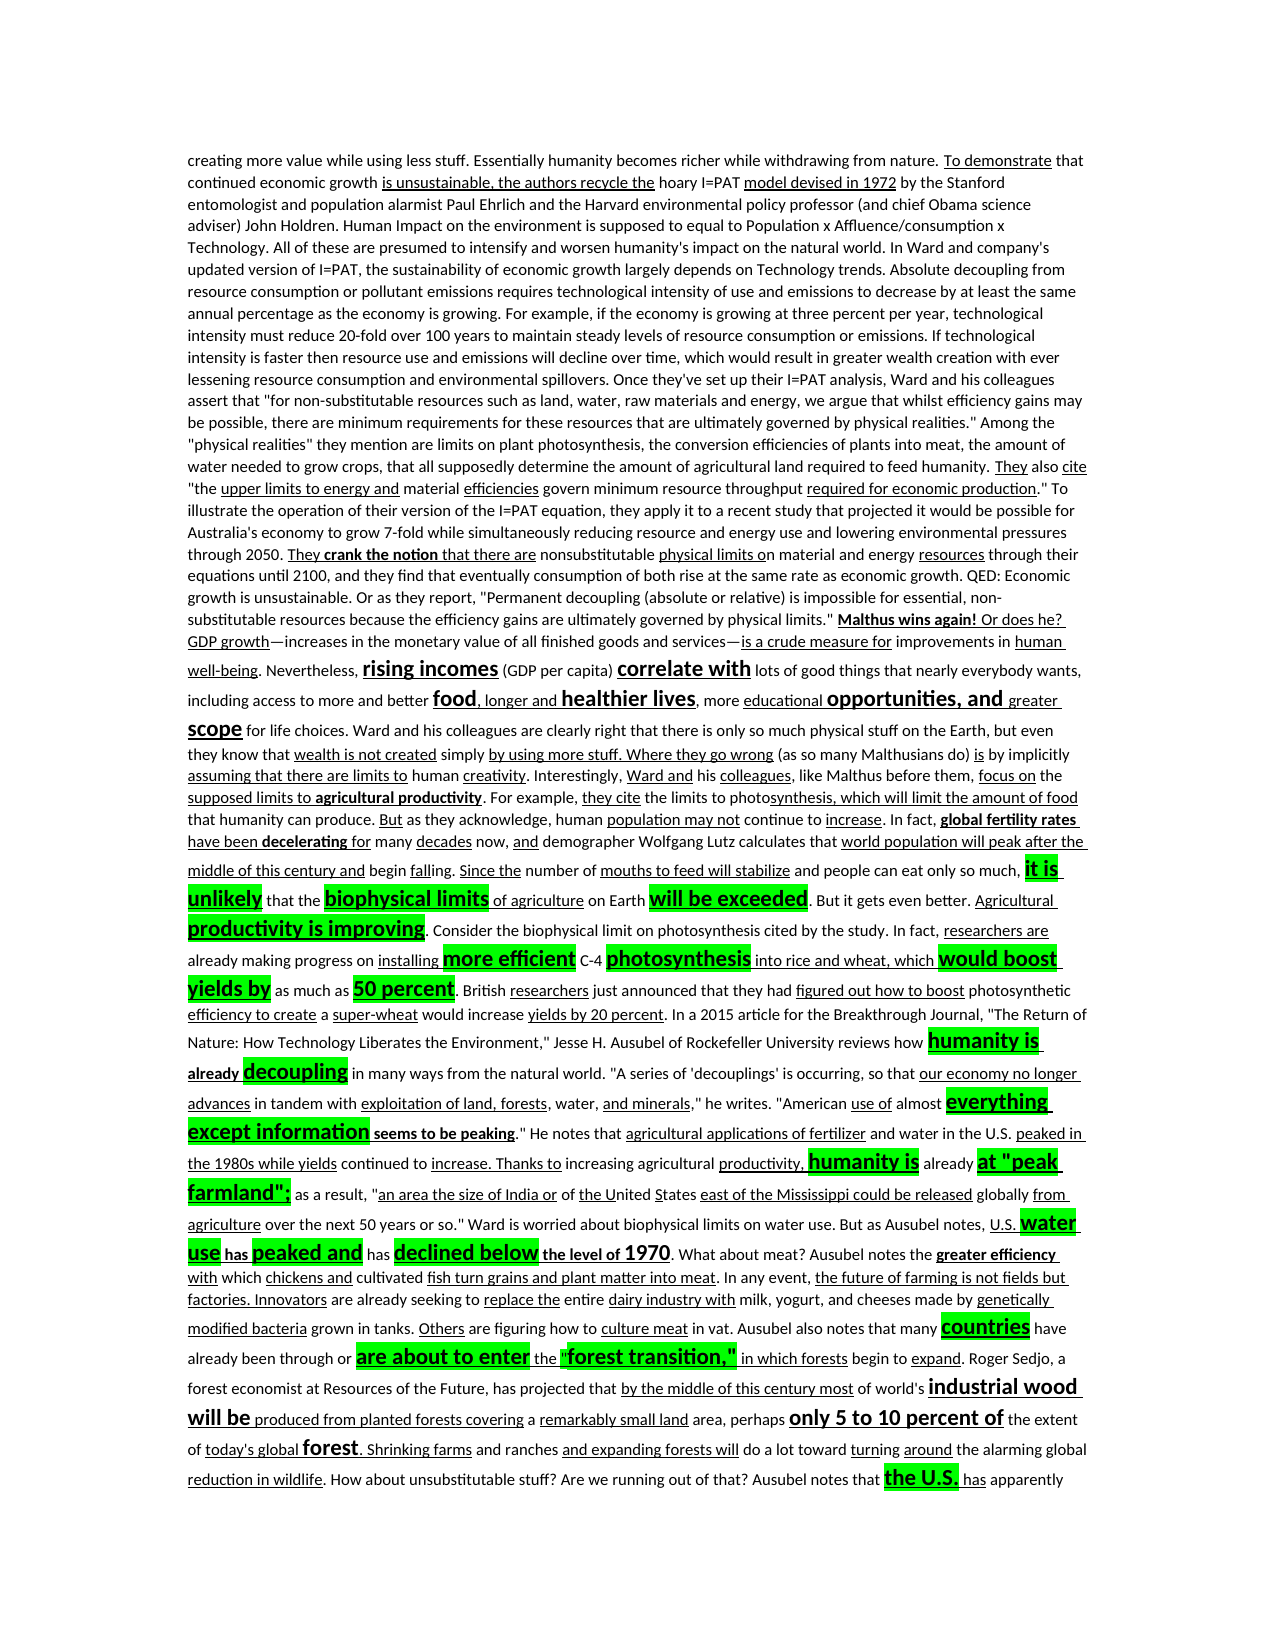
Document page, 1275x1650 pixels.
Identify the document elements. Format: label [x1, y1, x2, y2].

text [187, 150, 1087, 1491]
